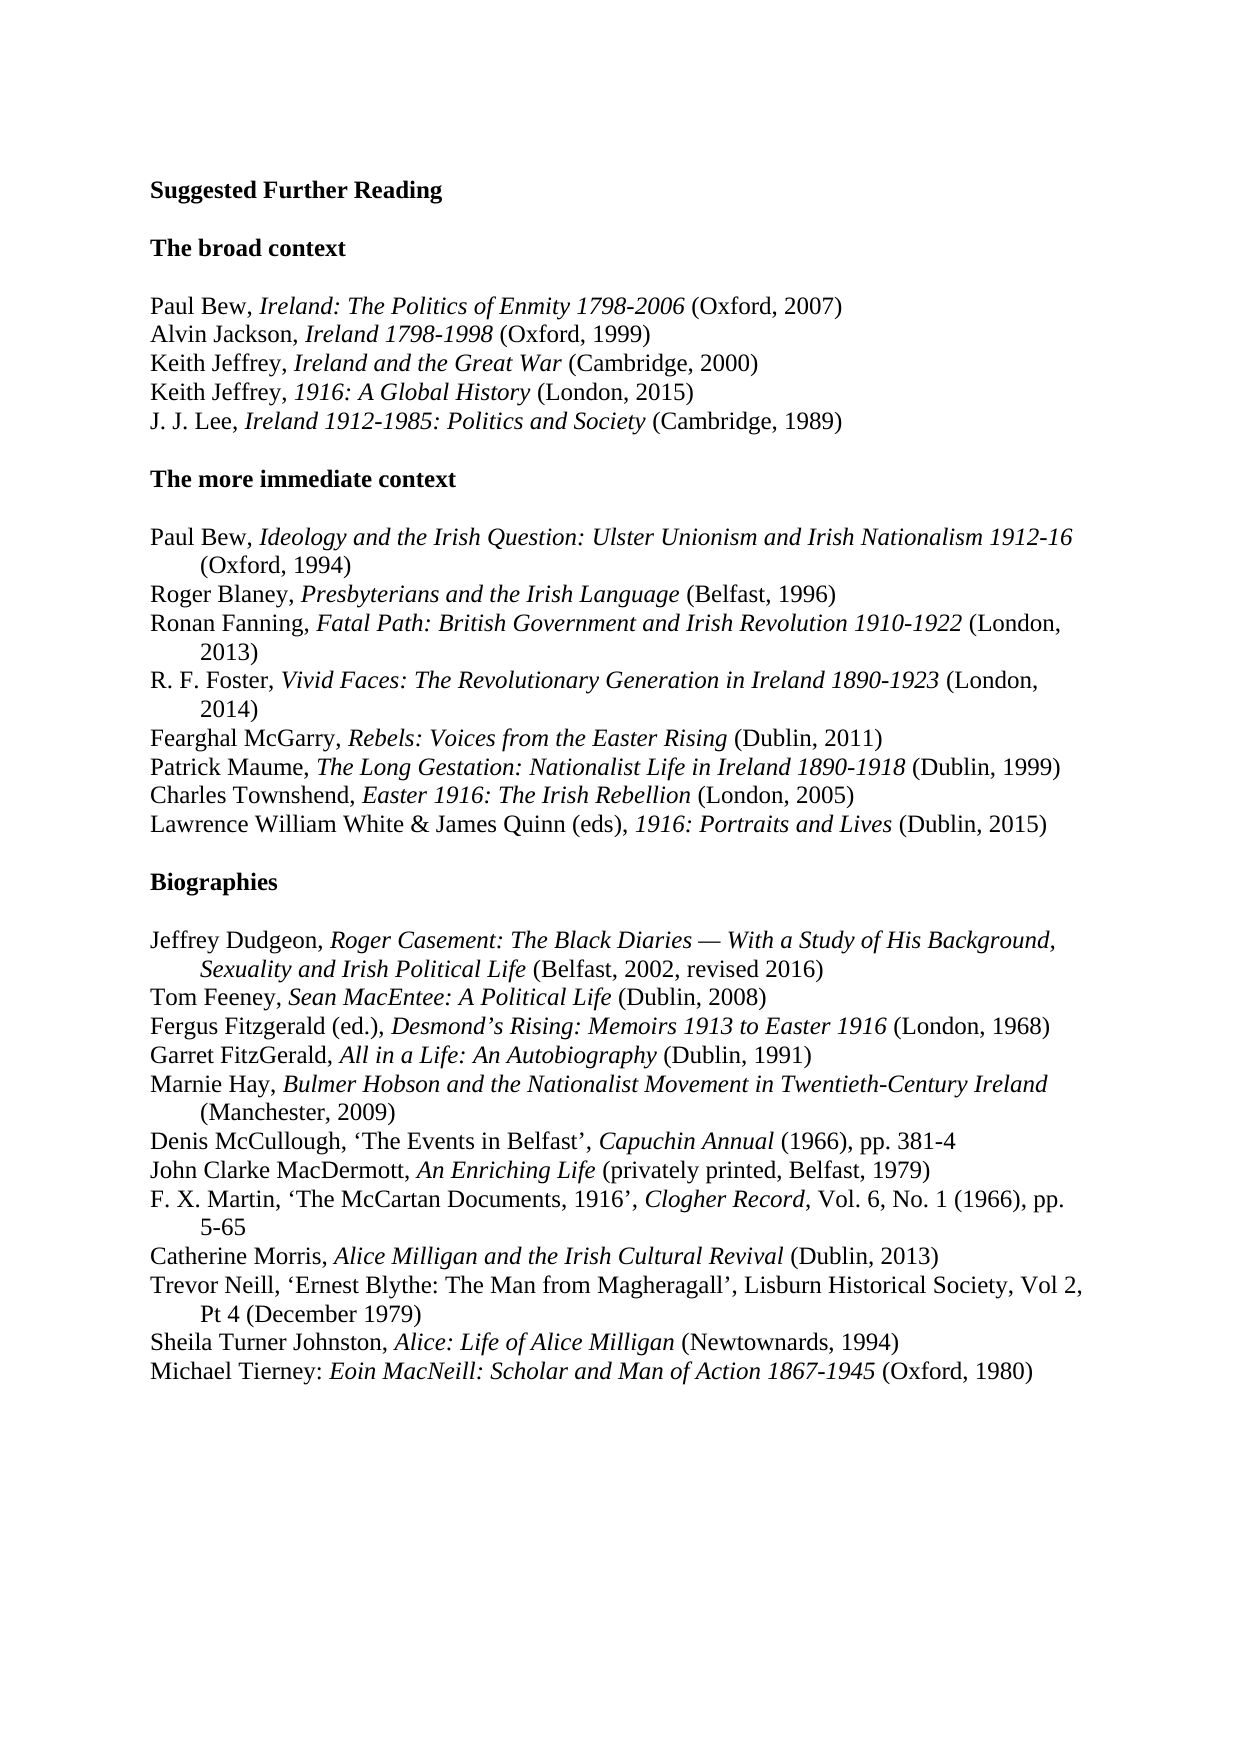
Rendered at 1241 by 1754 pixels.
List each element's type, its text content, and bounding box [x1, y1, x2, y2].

text Jeffrey Dudgeon, Roger Casement: The Black Diaries — With a Study of His Background, Sexuality and Irish Political Life (Belfast, 2002, revised 2016) [150, 925, 1090, 982]
text Garret FitzGerald, All in a Life: An Autobiography (Dublin, 1991) [150, 1040, 1090, 1069]
text John Clarke MacDermott, An Enriching Life (privately printed, Belfast, 1979) [150, 1155, 1090, 1184]
text Sheila Turner Johnston, Alice: Life of Alice Milligan (Newtownards, 1994) [150, 1327, 1090, 1356]
text Denis McCullough, ‘The Events in Belfast’, Capuchin Annual (1966), pp. 381-4 [150, 1126, 1090, 1155]
text Fergus Fitzgerald (ed.), Desmond’s Rising: Memoirs 1913 to Easter 1916 (London, 1968) [150, 1011, 1090, 1040]
text Marnie Hay, Bulmer Hobson and the Nationalist Movement in Twentieth-Century Ireland (Manchester, 2009) [150, 1069, 1090, 1126]
text F. X. Martin, ‘The McCartan Documents, 1916’, Clogher Record, Vol. 6, No. 1 (1966), pp. 5-65 [150, 1184, 1090, 1241]
text Keith Jeffrey, Ireland and the Great War (Cambridge, 2000) [150, 348, 1090, 377]
subtitle Biographies [150, 867, 1090, 896]
text Patrick Maume, The Long Gestation: Nationalist Life in Ireland 1890-1918 (Dublin, 1999) [150, 752, 1090, 780]
subtitle Suggested Further Reading [150, 175, 1090, 204]
text Alvin Jackson, Ireland 1798-1998 (Oxford, 1999) [150, 319, 1090, 348]
text Keith Jeffrey, 1916: A Global History (London, 2015) [150, 377, 1090, 406]
subtitle The broad context [150, 233, 1090, 262]
subtitle The more immediate context [150, 464, 1090, 492]
text Catherine Morris, Alice Milligan and the Irish Cultural Revival (Dublin, 2013) [150, 1241, 1090, 1270]
text Roger Blaney, Presbyterians and the Irish Language (Belfast, 1996) [150, 579, 1090, 608]
text Michael Tierney: Eoin MacNeill: Scholar and Man of Action 1867-1945 (Oxford, 1980) [150, 1356, 1090, 1385]
text Lawrence William White & James Quinn (eds), 1916: Portraits and Lives (Dublin, 2015) [150, 809, 1090, 838]
text Tom Feeney, Sean MacEntee: A Political Life (Dublin, 2008) [150, 982, 1090, 1011]
text Paul Bew, Ireland: The Politics of Enmity 1798-2006 (Oxford, 2007) [150, 291, 1090, 319]
text Trevor Neill, ‘Ernest Blythe: The Man from Magheragall’, Lisburn Historical Society, Vol 2, Pt 4 (December 1979) [150, 1270, 1090, 1327]
text Ronan Fanning, Fatal Path: British Government and Irish Revolution 1910-1922 (London, 2013) [150, 608, 1090, 665]
text R. F. Foster, Vivid Faces: The Revolutionary Generation in Ireland 1890-1923 (London, 2014) [150, 665, 1090, 723]
text Paul Bew, Ideology and the Irish Question: Ulster Unionism and Irish Nationalism 1912-16 (Oxford, 1994) [150, 522, 1090, 579]
text J. J. Lee, Ireland 1912-1985: Politics and Society (Cambridge, 1989) [150, 406, 1090, 434]
text Fearghal McGarry, Rebels: Voices from the Easter Rising (Dublin, 2011) [150, 723, 1090, 752]
text Charles Townshend, Easter 1916: The Irish Rebellion (London, 2005) [150, 780, 1090, 809]
